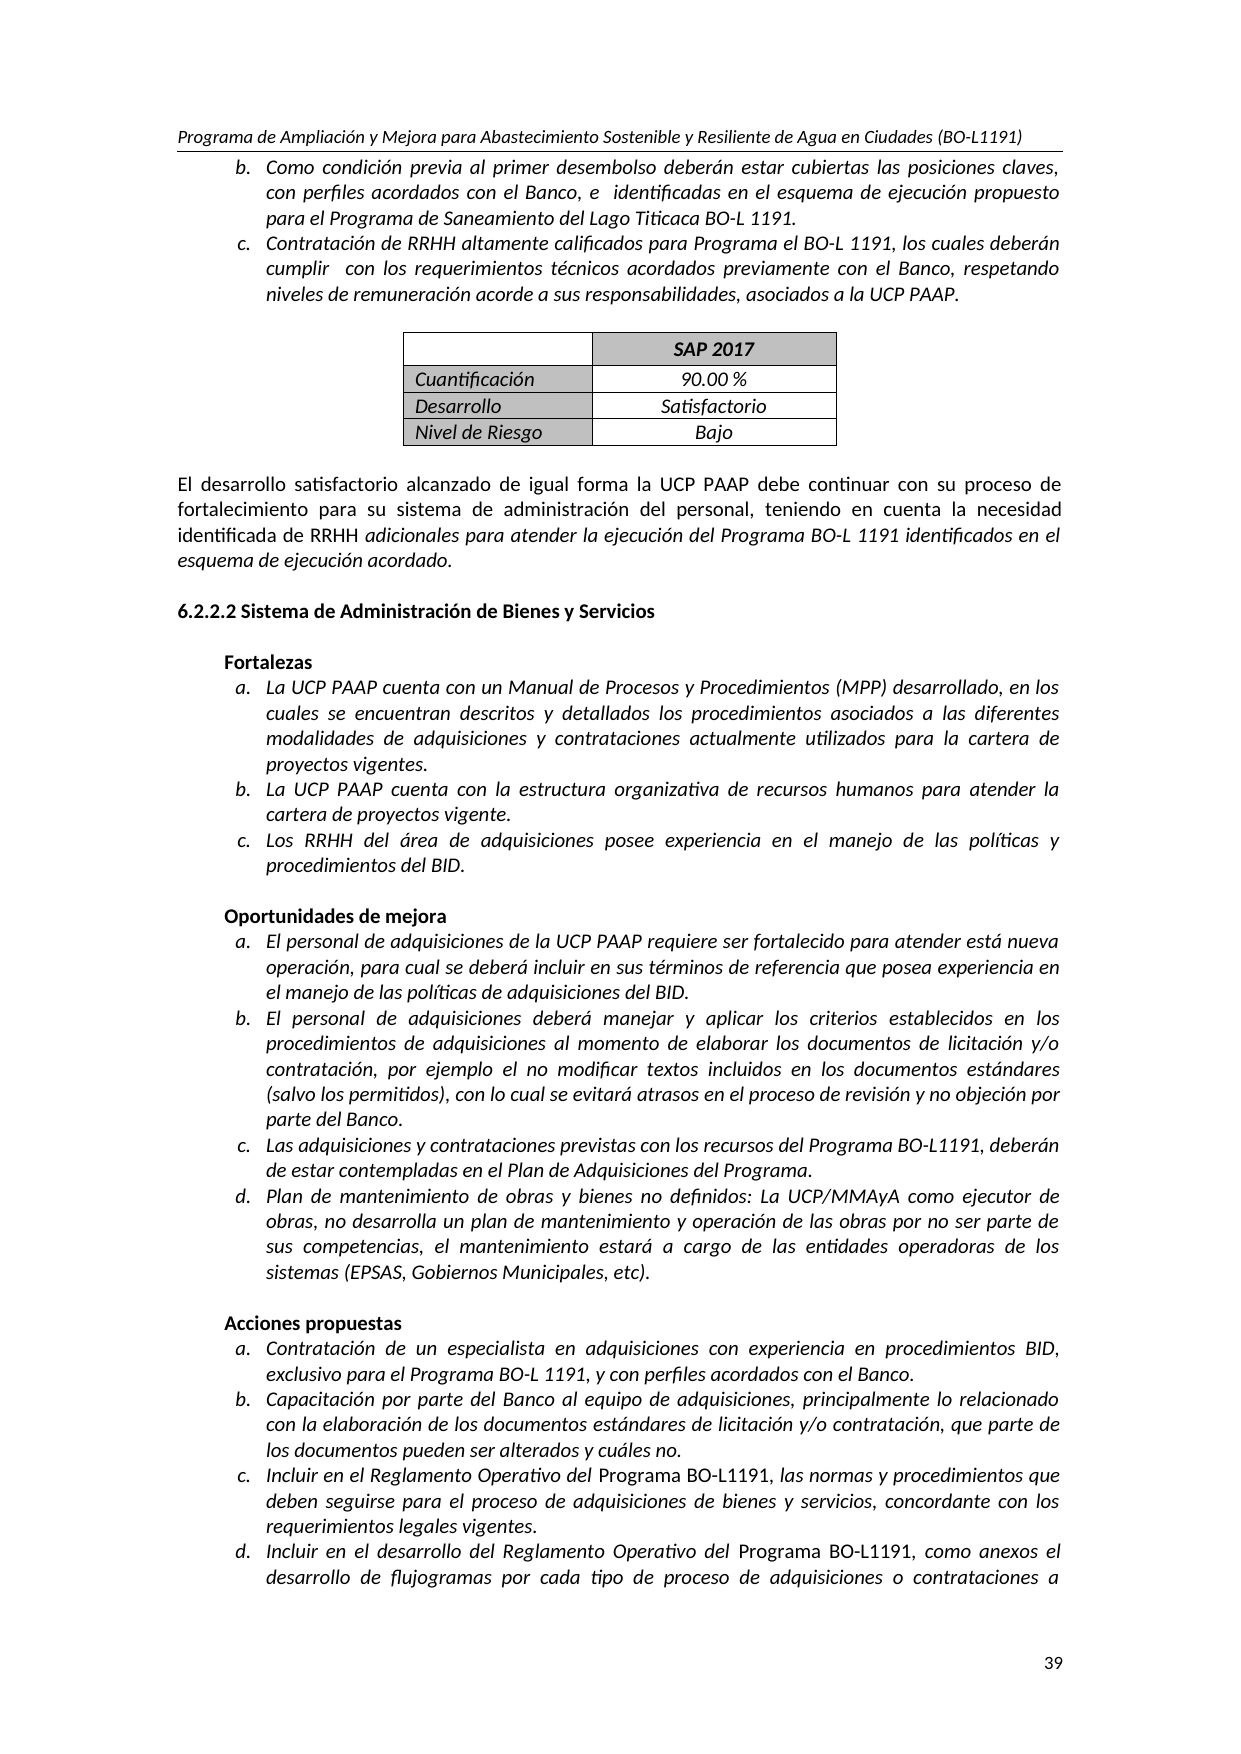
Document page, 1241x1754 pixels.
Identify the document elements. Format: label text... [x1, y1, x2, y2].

table_cell Satisfactorio [593, 393, 836, 418]
table_cell Nivel de Riesgo [404, 419, 592, 445]
list El personal de adquisiciones de la UCP PAAP requiere ser fortalecido para atender está nueva operación, para cual se deberá incluir en sus términos de referencia que posea experiencia en el manejo de las políticas de adquisiciones del BID. [251, 929, 1063, 1005]
list Contratación de RRHH altamente calificados para Programa el BO-L 1191, los cuales deberán cumplir con los requerimientos técnicos acordados previamente con el Banco, respetando niveles de remuneración acorde a sus responsabilidades, asociados a la UCP PAAP. [251, 230, 1063, 306]
table_cell Bajo [593, 419, 836, 445]
table_header [404, 333, 592, 365]
list Las adquisiciones y contrataciones previstas con los recursos del Programa BO-L1191, deberán de estar contempladas en el Plan de Adquisiciones del Programa. [251, 1132, 1063, 1183]
table_cell Cuantificación [404, 366, 592, 392]
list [251, 1539, 1063, 1589]
list El personal de adquisiciones deberá manejar y aplicar los criterios establecidos en los procedimientos de adquisiciones al momento de elaborar los documentos de licitación y/o contratación, por ejemplo el no modificar textos incluidos en los documentos estándares (salvo los permitidos), con lo cual se evitará atrasos en el proceso de revisión y no objeción por parte del Banco. [251, 1005, 1063, 1132]
list Plan de mantenimiento de obras y bienes no definidos: La UCP/MMAyA como ejecutor de obras, no desarrolla un plan de mantenimiento y operación de las obras por no ser parte de sus competencias, el mantenimiento estará a cargo de las entidades operadoras de los sistemas (EPSAS, Gobiernos Municipales, etc). [251, 1183, 1063, 1284]
list Incluir en el Reglamento Operativo del Programa BO-L1191, las normas y procedimientos que deben seguirse para el proceso de adquisiciones de bienes y servicios, concordante con los requerimientos legales vigentes. [251, 1462, 1063, 1539]
subtitle Acciones propuestas [224, 1310, 1063, 1335]
list La UCP PAAP cuenta con la estructura organizativa de recursos humanos para atender la cartera de proyectos vigente. [251, 776, 1063, 827]
table_cell 90.00 % [593, 366, 836, 392]
text 6.2.2.2 Sistema de Administración de Bienes y Servicios [177, 598, 1063, 624]
subtitle Oportunidades de mejora [224, 903, 1063, 929]
subtitle Fortalezas [224, 649, 1063, 674]
table_header SAP 2017 [593, 333, 836, 365]
list Los RRHH del área de adquisiciones posee experiencia en el manejo de las políticas y procedimientos del BID. [251, 827, 1063, 878]
list La UCP PAAP cuenta con un Manual de Procesos y Procedimientos (MPP) desarrollado, en los cuales se encuentran descritos y detallados los procedimientos asociados a las diferentes modalidades de adquisiciones y contrataciones actualmente utilizados para la cartera de proyectos vigentes. [251, 674, 1063, 776]
list Como condición previa al primer desembolso deberán estar cubiertas las posiciones claves, con perfiles acordados con el Banco, e identificadas en el esquema de ejecución propuesto para el Programa de Saneamiento del Lago Titicaca BO-L 1191. [251, 154, 1063, 230]
list Capacitación por parte del Banco al equipo de adquisiciones, principalmente lo relacionado con la elaboración de los documentos estándares de licitación y/o contratación, que parte de los documentos pueden ser alterados y cuáles no. [251, 1386, 1063, 1462]
list Contratación de un especialista en adquisiciones con experiencia en procedimientos BID, exclusivo para el Programa BO-L 1191, y con perfiles acordados con el Banco. [251, 1335, 1063, 1386]
table_cell Desarrollo [404, 393, 592, 418]
text El desarrollo satisfactorio alcanzado de igual forma la UCP PAAP debe continuar con su proceso de fortalecimiento para su sistema de administración del personal, teniendo en cuenta la necesidad identificada de RRHH adicionales para atender la ejecución del Programa BO-L 1191 identificados en el esquema de ejecución acordado. [177, 471, 1063, 573]
